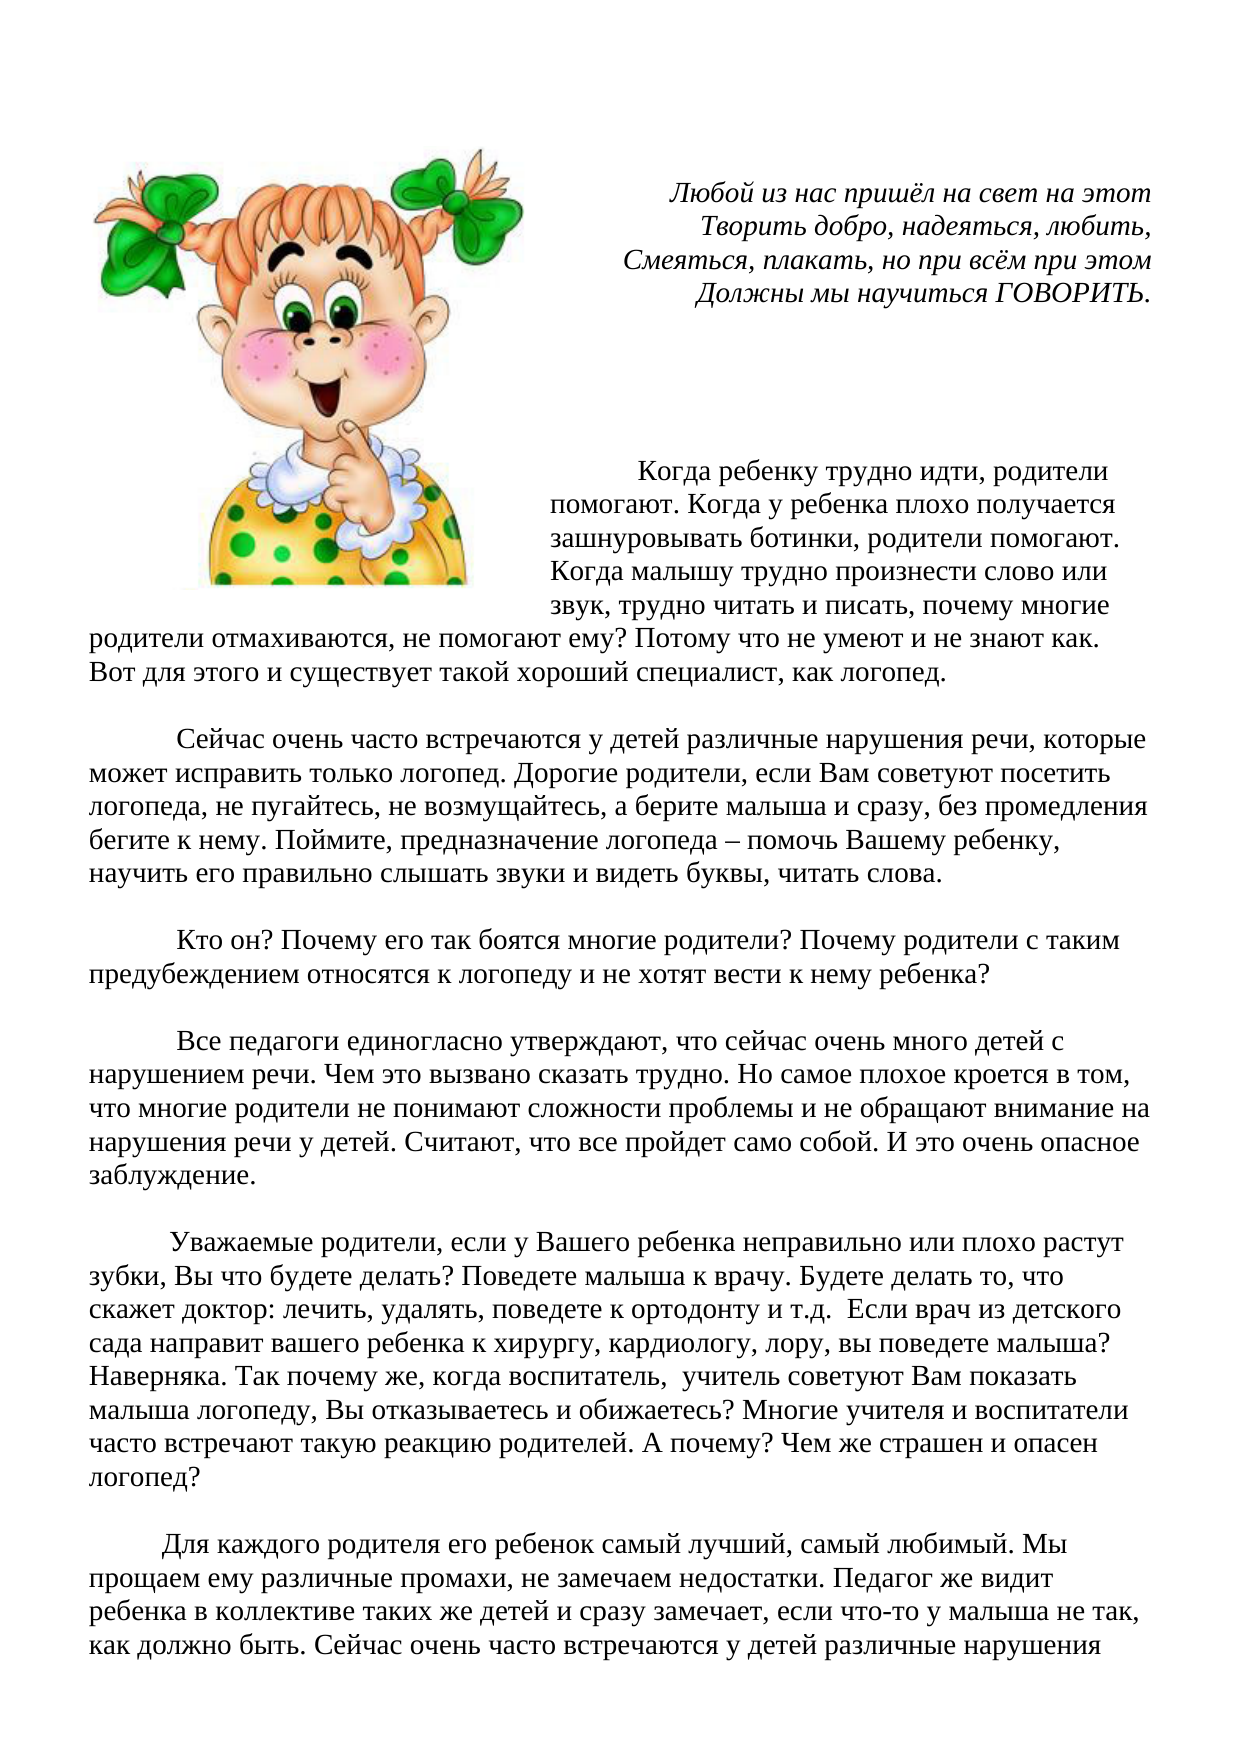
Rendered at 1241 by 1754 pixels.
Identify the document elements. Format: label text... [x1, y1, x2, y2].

text Смеяться, плакать, но при всём при этом [532, 242, 1152, 276]
text Уважаемые родители, если у Вашего ребенка неправильно или плохо растут зубки, Вы что будете делать? Поведете малыша к врачу. Будете делать то, что скажет доктор: лечить, удалять, поведете к ортодонту и т.д. Если врач из детского сада направит вашего ребенка к хирургу, кардиологу, лору, вы поведете малыша? Наверняка. Так почему же, когда воспитатель, учитель советуют Вам показать малыша логопеду, Вы отказываетесь и обижаетесь? Многие учителя и воспитатели часто встречают такую реакцию родителей. А почему? Чем же страшен и опасен логопед? [89, 1224, 1152, 1493]
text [89, 1526, 1152, 1660]
text Когда ребенку трудно идти, родители помогают. Когда у ребенка плохо получается зашнуровывать ботинки, родители помогают. Когда малышу трудно произнести слово или звук, трудно читать и писать, почему многие родители отмахиваются, не помогают ему? Потому что не умеют и не знают как. Вот для этого и существует такой хороший специалист, как логопед. [89, 453, 1152, 688]
text Кто он? Почему его так боятся многие родители? Почему родители с таким предубеждением относятся к логопеду и не хотят вести к нему ребенка? [89, 922, 1152, 989]
picture [92, 146, 532, 590]
text Должны мы научиться ГОВОРИТЬ. [532, 276, 1152, 309]
text Творить добро, надеяться, любить, [532, 208, 1152, 242]
text Сейчас очень часто встречаются у детей различные нарушения речи, которые может исправить только логопед. Дорогие родители, если Вам советуют посетить логопеда, не пугайтесь, не возмущайтесь, а берите малыша и сразу, без промедления бегите к нему. Поймите, предназначение логопеда – помочь Вашему ребенку, научить его правильно слышать звуки и видеть буквы, читать слова. [89, 721, 1152, 889]
text Все педагоги единогласно утверждают, что сейчас очень много детей с нарушением речи. Чем это вызвано сказать трудно. Но самое плохое кроется в том, что многие родители не понимают сложности проблемы и не обращают внимание на нарушения речи у детей. Считают, что все пройдет само собой. И это очень опасное заблуждение. [89, 1023, 1152, 1191]
text Любой из нас пришёл на свет на этот [532, 175, 1152, 208]
